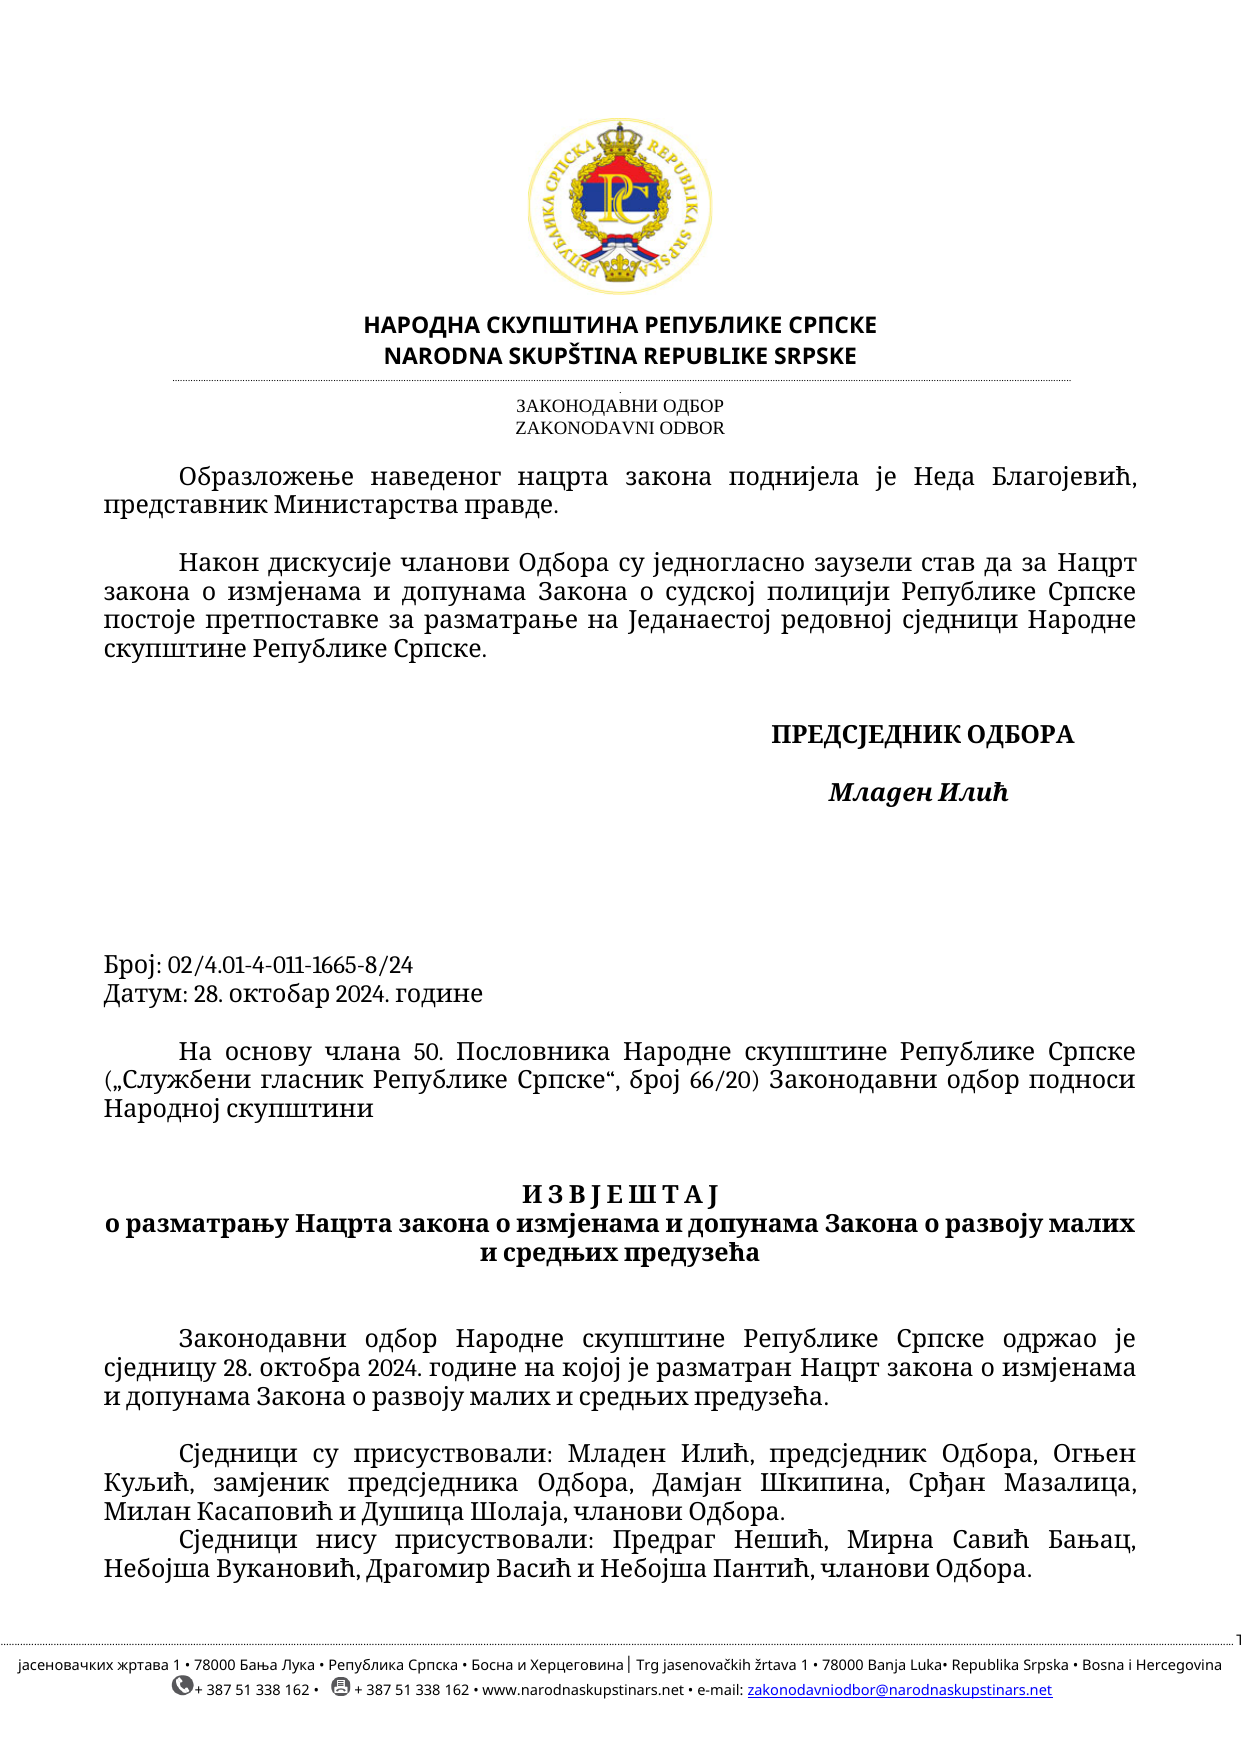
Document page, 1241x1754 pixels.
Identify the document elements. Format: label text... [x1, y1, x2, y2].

text Датум: 28. октобар 2024. године [103, 980, 1137, 1009]
text На основу члана 50. Пословника Народне скупштине Републике Српске („Службени гласник Републике Српске“, број 66/20) Законодавни одбор подноси Народној скупштини [103, 1037, 1137, 1124]
text И З В Ј Е Ш Т А Ј [103, 1181, 1137, 1210]
text Образложење наведеног нацрта закона поднијела је Неда Благојевић, представник Министарства правде. [103, 462, 1137, 520]
text Након дискусије чланови Одбора су једногласно заузели став да за Нацрт закона о измјенама и допунама Закона о судској полицији Републике Српске постоје претпоставке за разматрање на Једанаестој редовној сједници Народне скупштине Републике Српске. [103, 549, 1137, 664]
text о разматрању Нацрта закона о измјенама и допунама Закона о развоју малих и средњих предузећа [103, 1210, 1137, 1267]
text Законодавни одбор Народне скупштине Републике Српске одржао је сједницу 28. октобра 2024. године на којој је разматран Нацрт закона о измјенама и допунама Закона о развоју малих и средњих предузећа. [103, 1325, 1137, 1411]
text Сједници су присуствовали: Младен Илић, предсједник Одбора, Огњен Куљић, замјеник предсједника Одбора, Дамјан Шкипина, Срђан Мазалица, Милан Касаповић и Душица Шолаја, чланови Одбора. [103, 1440, 1137, 1526]
text ПРЕДСЈЕДНИК ОДБОРА [103, 721, 1137, 750]
text Сједници нису присуствовали: Предраг Нешић, Мирна Савић Бањац, Небојша Вукановић, Драгомир Васић и Небојша Пантић, чланови Одбора. [103, 1526, 1137, 1584]
text Број: 02/4.01-4-011-1665-8/24 [103, 951, 1137, 980]
text Младен Илић [103, 779, 1137, 807]
